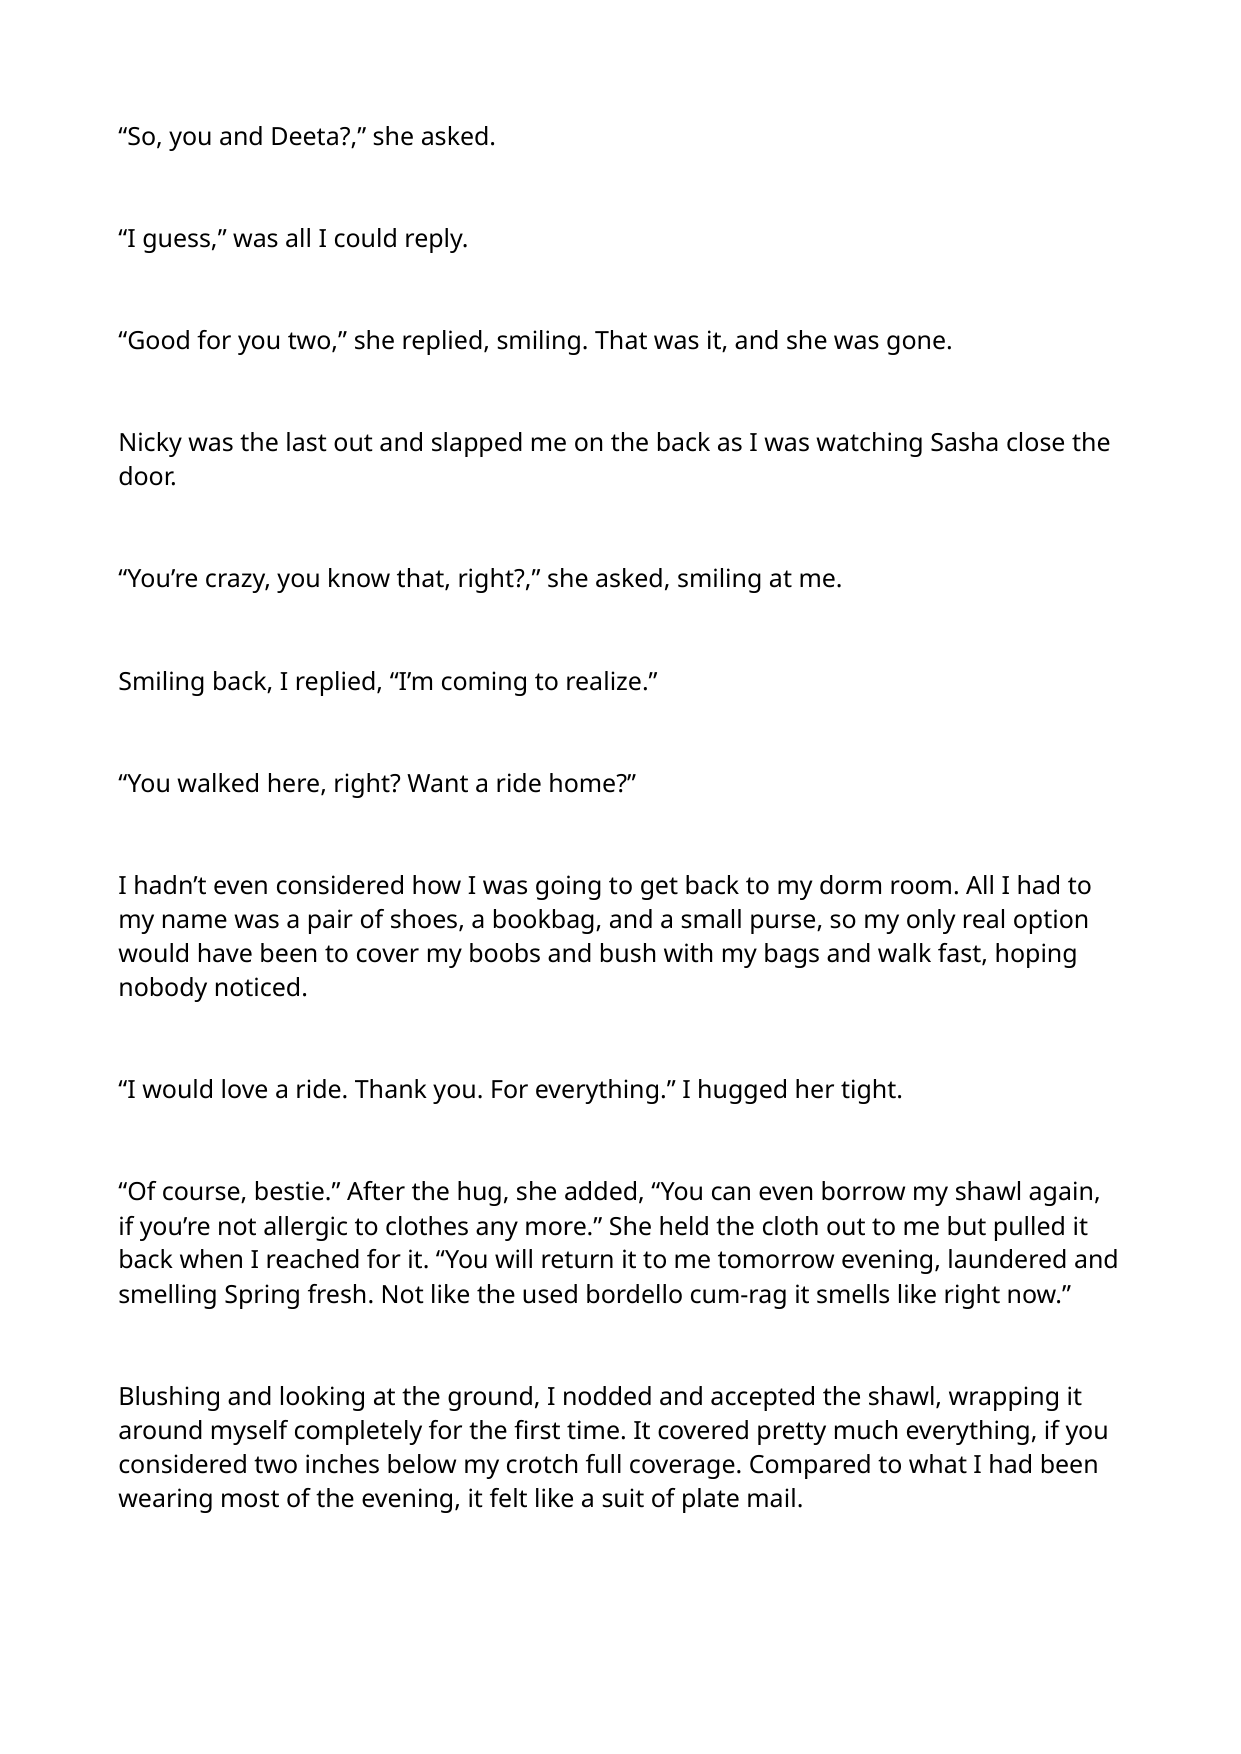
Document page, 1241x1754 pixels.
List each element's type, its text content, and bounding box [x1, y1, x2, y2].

text “I guess,” was all I could reply. [118, 220, 1122, 254]
text “So, you and Deeta?,” she asked. [118, 118, 1122, 152]
text “I would love a ride. Thank you. For everything.” I hugged her tight. [118, 1072, 1122, 1106]
text “You’re crazy, you know that, right?,” she asked, smiling at me. [118, 561, 1122, 595]
text Blushing and looking at the ground, I nodded and accepted the shawl, wrapping it around myself completely for the first time. It covered pretty much everything, if you considered two inches below my crotch full coverage. Compared to what I had been wearing most of the evening, it felt like a suit of plate mail. [118, 1378, 1122, 1515]
text Nicky was the last out and slapped me on the back as I was watching Sasha close the door. [118, 425, 1122, 493]
text I hadn’t even considered how I was going to get back to my dorm room. All I had to my name was a pair of shoes, a bookbag, and a small purse, so my only real option would have been to cover my boobs and bush with my bags and walk fast, hoping nobody noticed. [118, 867, 1122, 1004]
text “You walked here, right? Want a ride home?” [118, 765, 1122, 799]
text “Good for you two,” she replied, smiling. That was it, and she was gone. [118, 322, 1122, 357]
text Smiling back, I replied, “I’m coming to realize.” [118, 663, 1122, 697]
text “Of course, bestie.” After the hug, she added, “You can even borrow my shawl again, if you’re not allergic to clothes any more.” She held the cloth out to me but pulled it back when I reached for it. “You will return it to me tomorrow evening, laundered and smelling Spring fresh. Not like the used bordello cum-rag it smells like right now.” [118, 1174, 1122, 1310]
